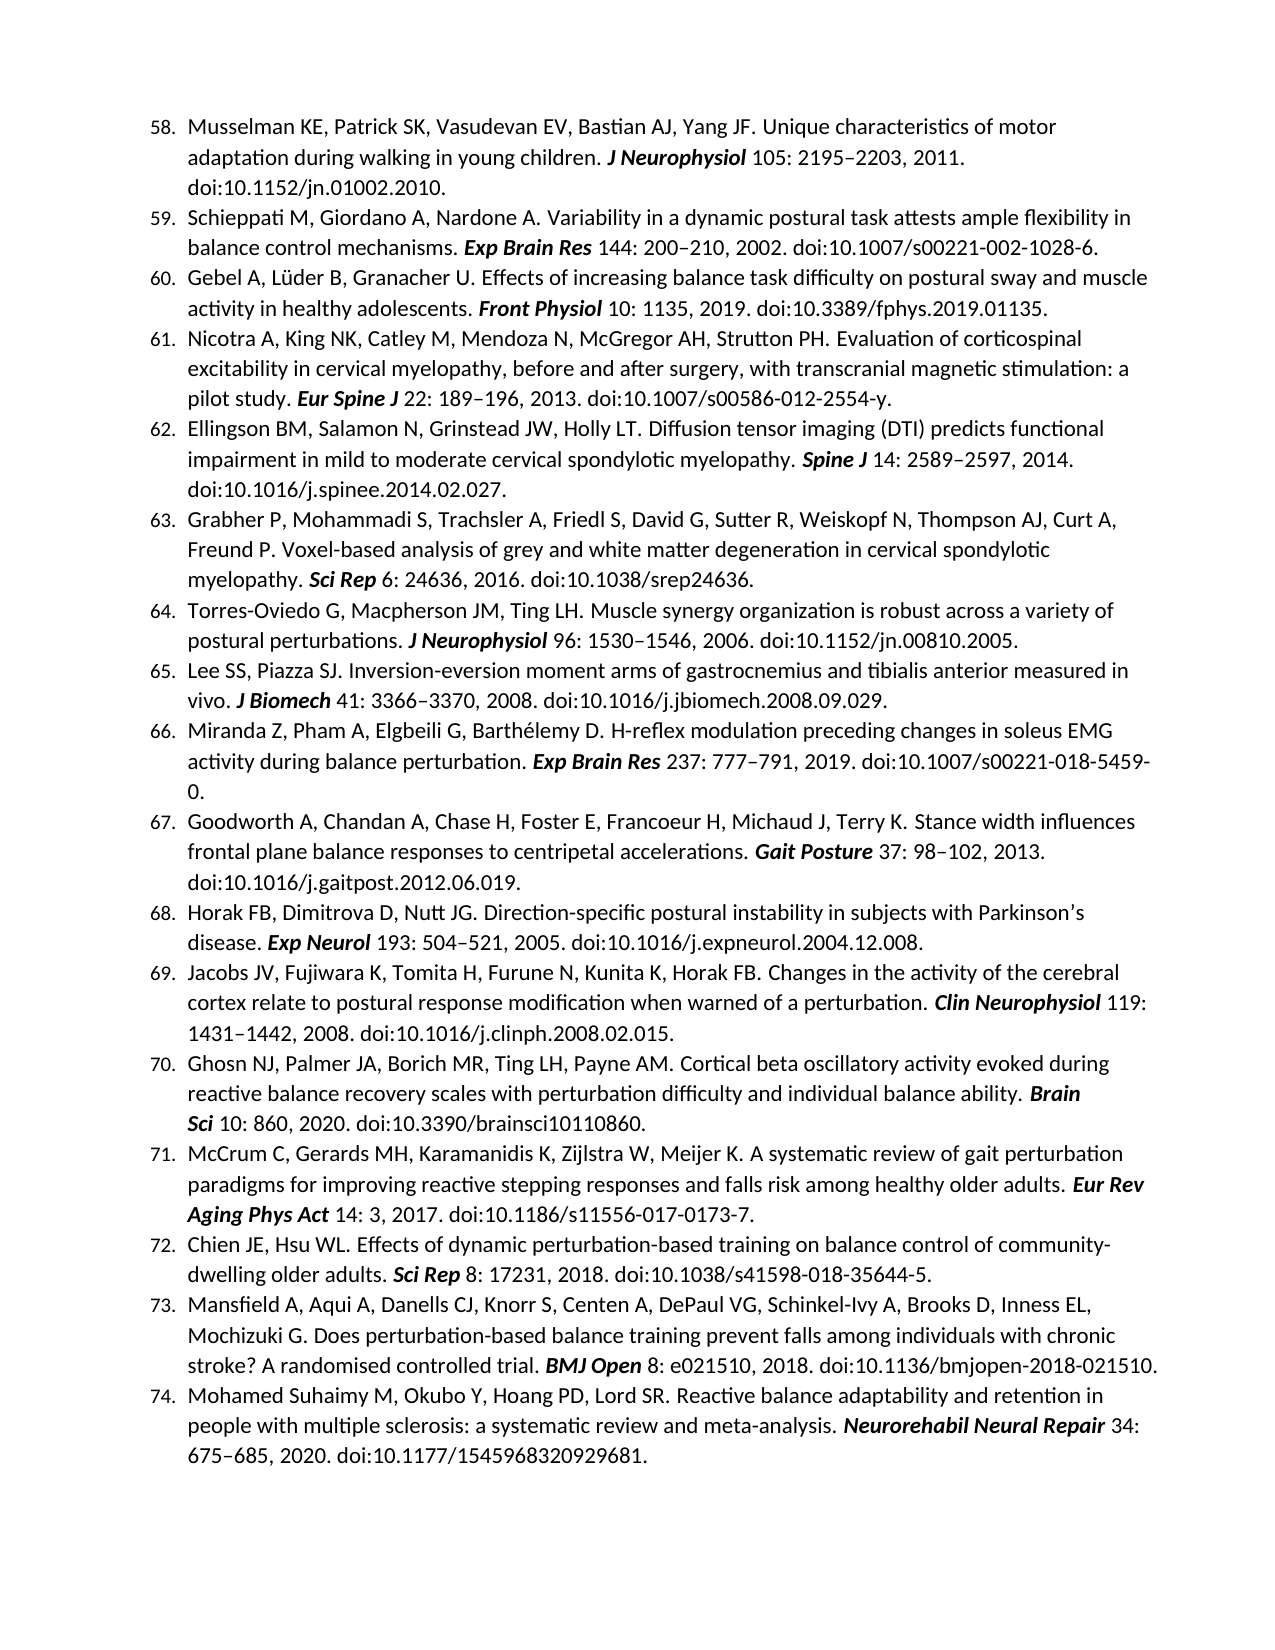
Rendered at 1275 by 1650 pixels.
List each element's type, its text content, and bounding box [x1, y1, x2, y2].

list Torres-Oviedo G, Macpherson JM, Ting LH. Muscle synergy organization is robust across a variety of postural perturbations. J Neurophysiol 96: 1530–1546, 2006. doi:10.1152/jn.00810.2005. [150, 596, 1162, 654]
list Mansfield A, Aqui A, Danells CJ, Knorr S, Centen A, DePaul VG, Schinkel-Ivy A, Brooks D, Inness EL, Mochizuki G. Does perturbation-based balance training prevent falls among individuals with chronic stroke? A randomised controlled trial. BMJ Open 8: e021510, 2018. doi:10.1136/bmjopen-2018-021510. [150, 1291, 1162, 1379]
list Lee SS, Piazza SJ. Inversion-eversion moment arms of gastrocnemius and tibialis anterior measured in vivo. J Biomech 41: 3366–3370, 2008. doi:10.1016/j.jbiomech.2008.09.029. [150, 656, 1162, 714]
list Miranda Z, Pham A, Elgbeili G, Barthélemy D. H-reflex modulation preceding changes in soleus EMG activity during balance perturbation. Exp Brain Res 237: 777–791, 2019. doi:10.1007/s00221-018-5459-0. [150, 717, 1162, 805]
list Nicotra A, King NK, Catley M, Mendoza N, McGregor AH, Strutton PH. Evaluation of corticospinal excitability in cervical myelopathy, before and after surgery, with transcranial magnetic stimulation: a pilot study. Eur Spine J 22: 189–196, 2013. doi:10.1007/s00586-012-2554-y. [150, 324, 1162, 412]
list Gebel A, Lüder B, Granacher U. Effects of increasing balance task difficulty on postural sway and muscle activity in healthy adolescents. Front Physiol 10: 1135, 2019. doi:10.3389/fphys.2019.01135. [150, 263, 1162, 322]
list Mohamed Suhaimy M, Okubo Y, Hoang PD, Lord SR. Reactive balance adaptability and retention in people with multiple sclerosis: a systematic review and meta-analysis. Neurorehabil Neural Repair 34: 675–685, 2020. doi:10.1177/1545968320929681. [150, 1381, 1162, 1470]
list Goodworth A, Chandan A, Chase H, Foster E, Francoeur H, Michaud J, Terry K. Stance width influences frontal plane balance responses to centripetal accelerations. Gait Posture 37: 98–102, 2013. doi:10.1016/j.gaitpost.2012.06.019. [150, 807, 1162, 896]
list McCrum C, Gerards MH, Karamanidis K, Zijlstra W, Meijer K. A systematic review of gait perturbation paradigms for improving reactive stepping responses and falls risk among healthy older adults. Eur Rev Aging Phys Act 14: 3, 2017. doi:10.1186/s11556-017-0173-7. [150, 1139, 1162, 1228]
list Grabher P, Mohammadi S, Trachsler A, Friedl S, David G, Sutter R, Weiskopf N, Thompson AJ, Curt A, Freund P. Voxel-based analysis of grey and white matter degeneration in cervical spondylotic myelopathy. Sci Rep 6: 24636, 2016. doi:10.1038/srep24636. [150, 505, 1162, 594]
list Ghosn NJ, Palmer JA, Borich MR, Ting LH, Payne AM. Cortical beta oscillatory activity evoked during reactive balance recovery scales with perturbation difficulty and individual balance ability. Brain Sci 10: 860, 2020. doi:10.3390/brainsci10110860. [150, 1049, 1162, 1137]
list Musselman KE, Patrick SK, Vasudevan EV, Bastian AJ, Yang JF. Unique characteristics of motor adaptation during walking in young children. J Neurophysiol 105: 2195–2203, 2011. doi:10.1152/jn.01002.2010. [150, 112, 1162, 201]
list Chien JE, Hsu WL. Effects of dynamic perturbation-based training on balance control of community-dwelling older adults. Sci Rep 8: 17231, 2018. doi:10.1038/s41598-018-35644-5. [150, 1230, 1162, 1288]
list Schieppati M, Giordano A, Nardone A. Variability in a dynamic postural task attests ample flexibility in balance control mechanisms. Exp Brain Res 144: 200–210, 2002. doi:10.1007/s00221-002-1028-6. [150, 203, 1162, 261]
list Ellingson BM, Salamon N, Grinstead JW, Holly LT. Diffusion tensor imaging (DTI) predicts functional impairment in mild to moderate cervical spondylotic myelopathy. Spine J 14: 2589–2597, 2014. doi:10.1016/j.spinee.2014.02.027. [150, 414, 1162, 503]
list Horak FB, Dimitrova D, Nutt JG. Direction-specific postural instability in subjects with Parkinson’s disease. Exp Neurol 193: 504–521, 2005. doi:10.1016/j.expneurol.2004.12.008. [150, 898, 1162, 956]
list Jacobs JV, Fujiwara K, Tomita H, Furune N, Kunita K, Horak FB. Changes in the activity of the cerebral cortex relate to postural response modification when warned of a perturbation. Clin Neurophysiol 119: 1431–1442, 2008. doi:10.1016/j.clinph.2008.02.015. [150, 958, 1162, 1047]
